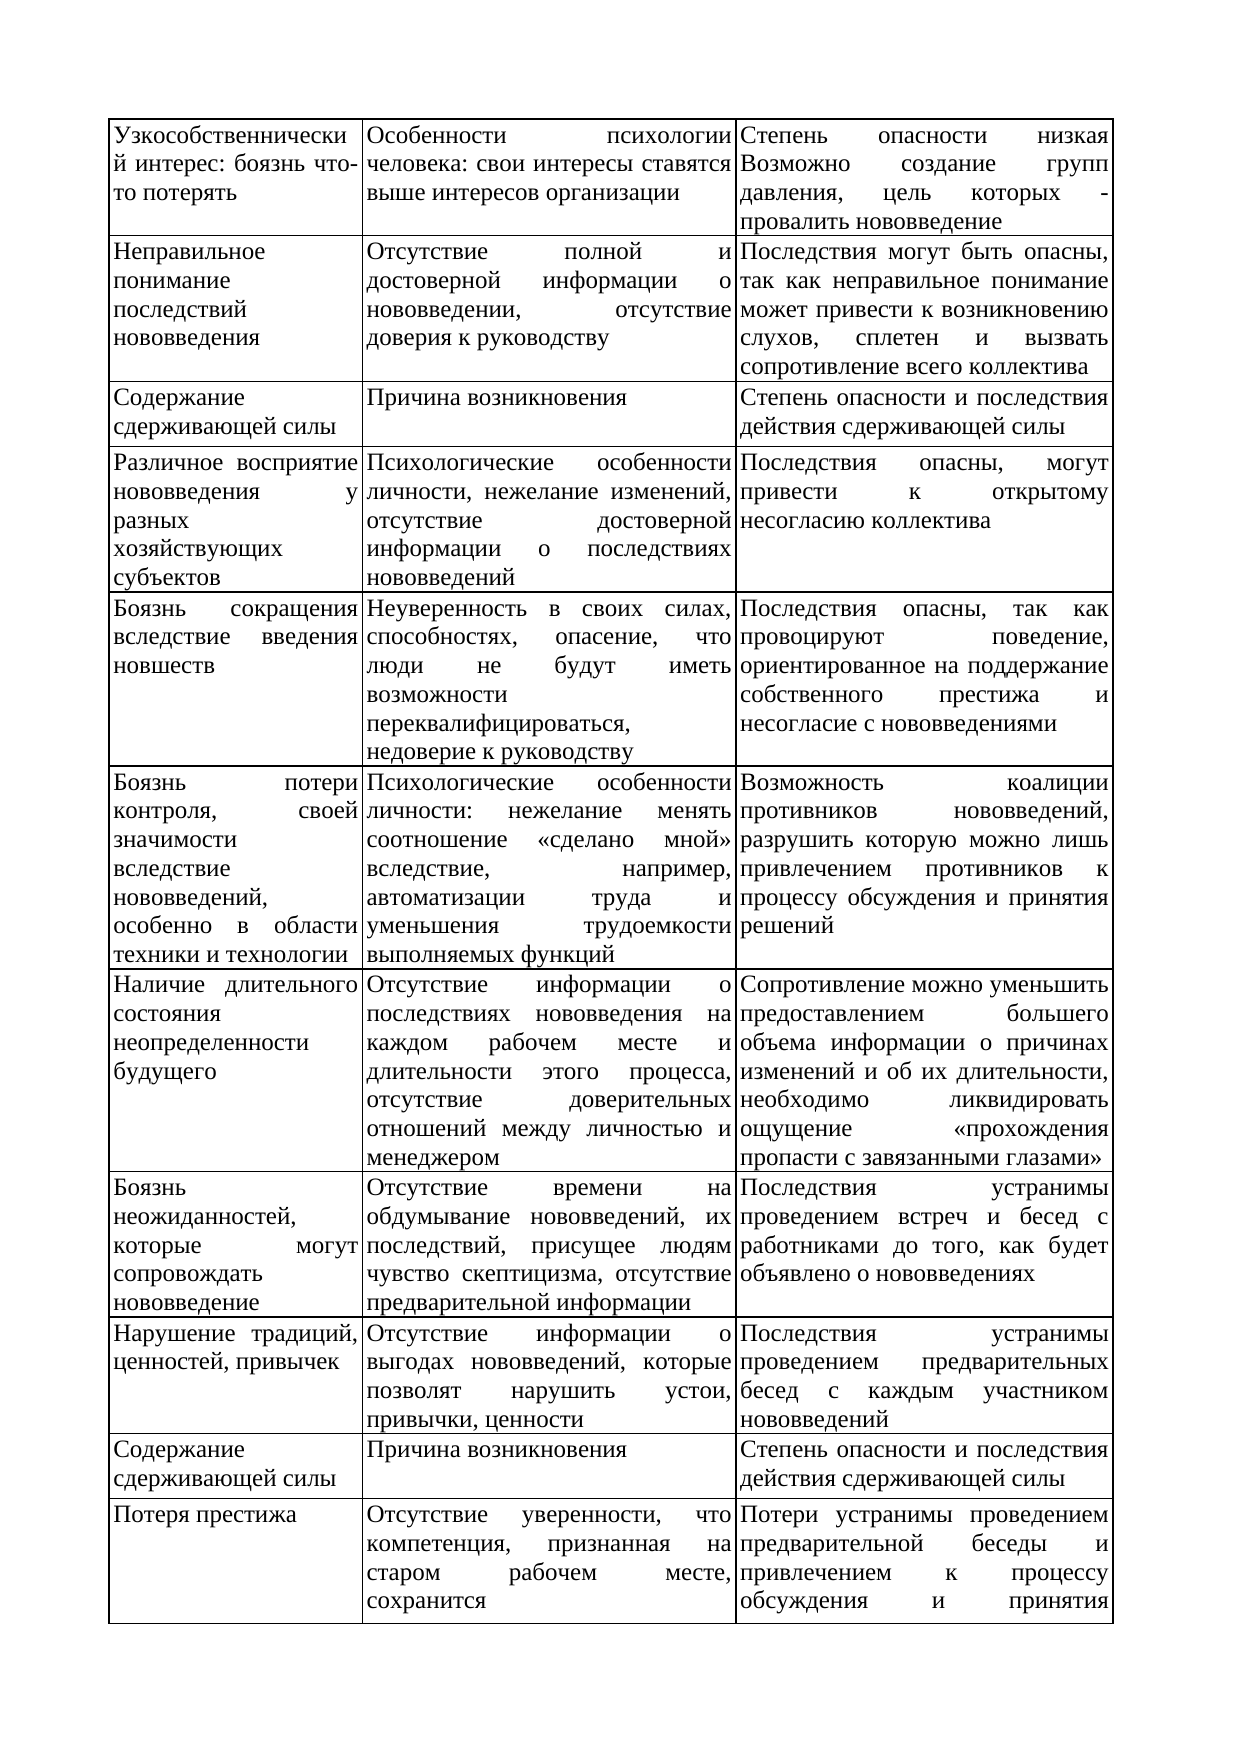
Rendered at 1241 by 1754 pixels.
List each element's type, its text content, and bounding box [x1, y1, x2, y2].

table_cell Наличие длительного состояния неопределенности будущего [110, 970, 362, 1171]
table_cell Причина возникновения [363, 1434, 735, 1498]
table_cell Последствия опасны, так как провоцируют поведение, ориентированное на поддержание собственного престижа и несогласие с нововведениями [737, 593, 1112, 765]
table_cell Психологические особенности личности: нежелание менять соотношение «сделано мной» вследствие, например, автоматизации труда и уменьшения трудоемкости выполняемых функций [363, 767, 735, 968]
table_cell Психологические особенности личности, нежелание изменений, отсутствие достоверной информации о последствиях нововведений [363, 447, 735, 591]
table_cell Боязнь сокращения вследствие введения новшеств [110, 593, 362, 765]
table_cell Неуверенность в своих силах, способностях, опасение, что люди не будут иметь возможности переквалифицироваться, недоверие к руководству [363, 593, 735, 765]
table_cell Потеря престижа [110, 1499, 362, 1623]
table_cell Отсутствие полной и достоверной информации о нововведении, отсутствие доверия к руководству [363, 236, 735, 381]
table_cell Сопротивление можно уменьшить предоставлением большего объема информации о причинах изменений и об их длительности, необходимо ликвидировать ощущение «прохождения пропасти с завязанными глазами» [737, 970, 1112, 1171]
table_cell Степень опасности и последствия действия сдерживающей силы [737, 1434, 1112, 1498]
table_cell Возможность коалиции противников нововведений, разрушить которую можно лишь привлечением противников к процессу обсуждения и принятия решений [737, 767, 1112, 968]
table_cell Боязнь потери контроля, своей значимости вследствие нововведений, особенно в области техники и технологии [110, 767, 362, 968]
table_cell Различное восприятие нововведения у разных хозяйствующих субъектов [110, 447, 362, 591]
table_cell Неправильное понимание последствий нововведения [110, 236, 362, 381]
table_cell Причина возникновения [363, 382, 735, 446]
table_cell Особенности психологии человека: свои интересы ставятся выше интересов организации [363, 120, 735, 235]
table_cell Содержание сдерживающей силы [110, 382, 362, 446]
table_cell Отсутствие информации о последствиях нововведения на каждом рабочем месте и длительности этого процесса, отсутствие доверительных отношений между личностью и менеджером [363, 970, 735, 1171]
table_cell Степень опасности низкая Возможно создание групп давления, цель которых -провалить нововведение [737, 120, 1112, 235]
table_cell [363, 1499, 735, 1623]
table_cell Последствия опасны, могут привести к открытому несогласию коллектива [737, 447, 1112, 591]
table_cell Узкособственнический интерес: боязнь что-то потерять [110, 120, 362, 235]
table_cell Степень опасности и последствия действия сдерживающей силы [737, 382, 1112, 446]
table_cell Последствия устранимы проведением встреч и бесед с работниками до того, как будет объявлено о нововведениях [737, 1172, 1112, 1316]
table_cell Содержание сдерживающей силы [110, 1434, 362, 1498]
table_cell Нарушение традиций, ценностей, привычек [110, 1318, 362, 1433]
table_cell Последствия могут быть опасны, так как неправильное понимание может привести к возникновению слухов, сплетен и вызвать сопротивление всего коллектива [737, 236, 1112, 381]
table_cell Отсутствие времени на обдумывание нововведений, их последствий, присущее людям чувство скептицизма, отсутствие предварительной информации [363, 1172, 735, 1316]
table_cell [737, 1499, 1112, 1623]
table_cell Боязнь неожиданностей, которые могут сопровождать нововведение [110, 1172, 362, 1316]
table_cell Отсутствие информации о выгодах нововведений, которые позволят нарушить устои, привычки, ценности [363, 1318, 735, 1433]
table_cell Последствия устранимы проведением предварительных бесед с каждым участником нововведений [737, 1318, 1112, 1433]
